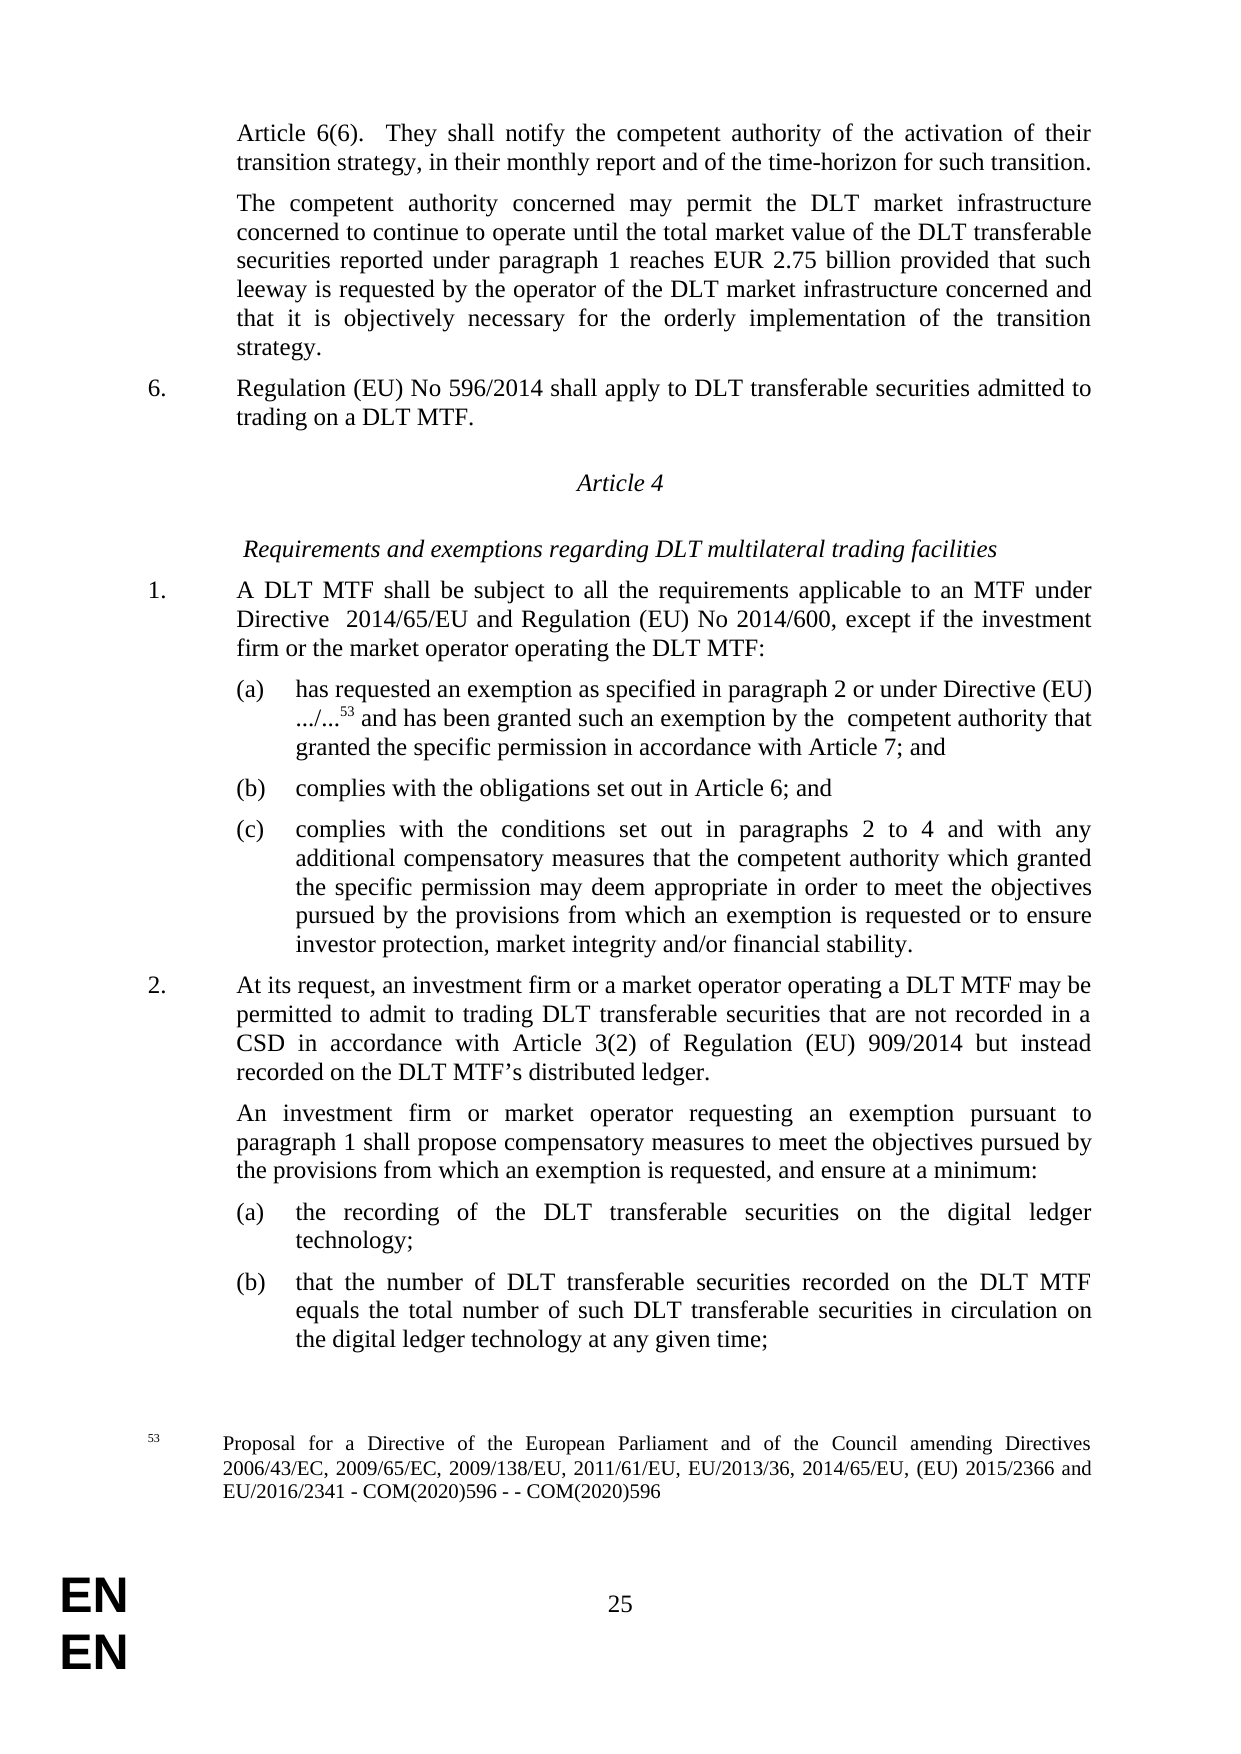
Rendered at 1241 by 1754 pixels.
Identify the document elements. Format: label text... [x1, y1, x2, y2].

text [236, 118, 1092, 176]
text 1. A DLT MTF shall be subject to all the requirements applicable to an MTF under Directive 2014/65/EU and Regulation (EU) No 2014/600, except if the investment firm or the market operator operating the DLT MTF: [148, 576, 1092, 662]
text An investment firm or market operator requesting an exemption pursuant to paragraph 1 shall propose compensatory measures to meet the objectives pursued by the provisions from which an exemption is requested, and ensure at a minimum: [236, 1098, 1092, 1184]
text 2. At its request, an investment firm or a market operator operating a DLT MTF may be permitted to admit to trading DLT transferable securities that are not recorded in a CSD in accordance with Article 3(2) of Regulation (EU) 909/2014 but instead recorded on the DLT MTF’s distributed ledger. [148, 971, 1092, 1086]
text (b) that the number of DLT transferable securities recorded on the DLT MTF equals the total number of such DLT transferable securities in circulation on the digital ledger technology at any given time; [236, 1267, 1092, 1353]
text (a) has requested an exemption as specified in paragraph 2 or under Directive (EU) .../... and has been granted such an exemption by the competent authority that granted the specific permission in accordance with Article 7; and [236, 674, 1092, 761]
text (a) the recording of the DLT transferable securities on the digital ledger technology; [236, 1197, 1092, 1254]
text Article 4 [148, 468, 1092, 497]
text Requirements and exemptions regarding DLT multilateral trading facilities [148, 534, 1092, 563]
text The competent authority concerned may permit the DLT market infrastructure concerned to continue to operate until the total market value of the DLT transferable securities reported under paragraph 1 reaches EUR 2.75 billion provided that such leeway is requested by the operator of the DLT market infrastructure concerned and that it is objectively necessary for the orderly implementation of the transition strategy. [236, 188, 1092, 361]
text 6. Regulation (EU) No 596/2014 shall apply to DLT transferable securities admitted to trading on a DLT MTF. [148, 373, 1092, 431]
text (b) complies with the obligations set out in Article 6; and [236, 773, 1092, 802]
text (c) complies with the conditions set out in paragraphs 2 to 4 and with any additional compensatory measures that the competent authority which granted the specific permission may deem appropriate in order to meet the objectives pursued by the provisions from which an exemption is requested or to ensure investor protection, market integrity and/or financial stability. [236, 814, 1092, 958]
